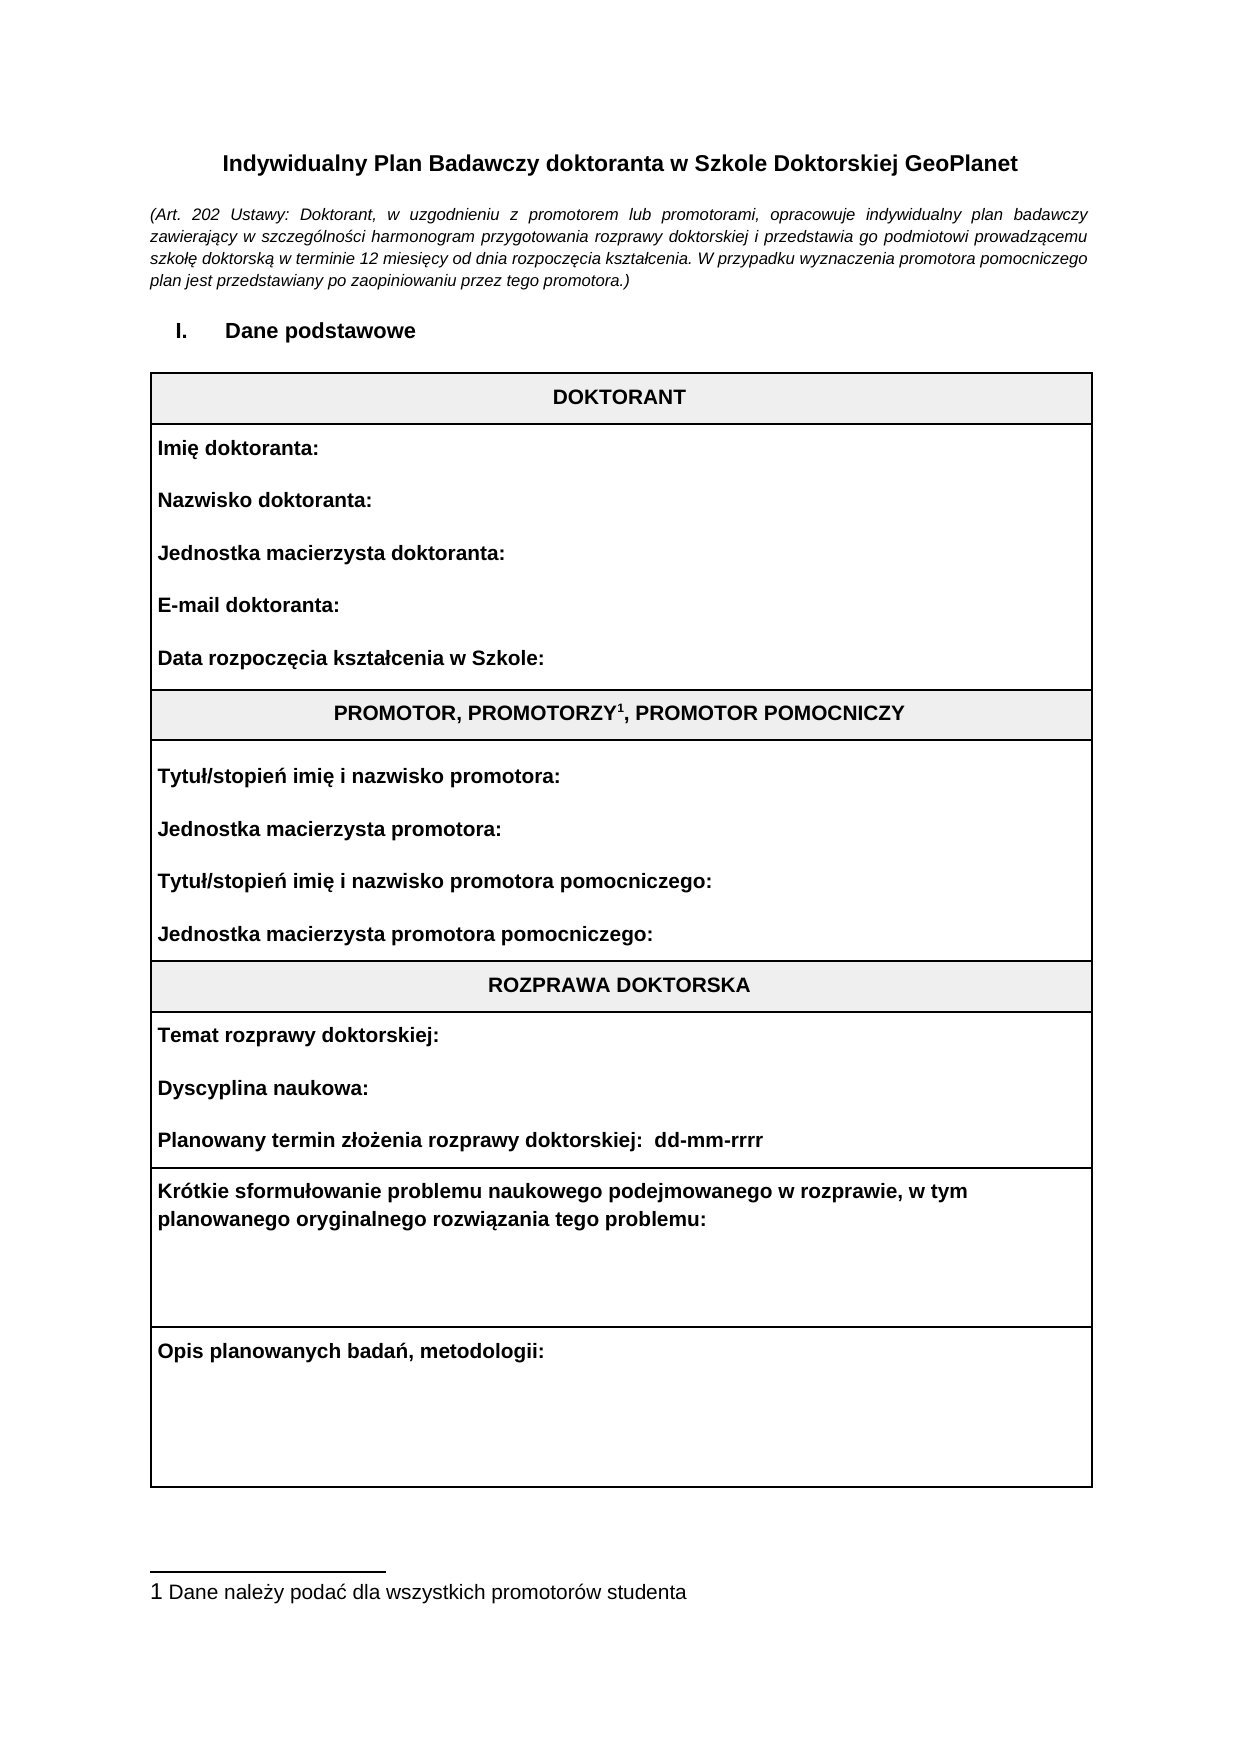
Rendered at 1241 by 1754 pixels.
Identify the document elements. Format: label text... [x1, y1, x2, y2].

table_cell Temat rozprawy doktorskiej: Dyscyplina naukowa: Planowany termin złożenia rozprawy doktorskiej: dd-mm-rrrr [152, 1013, 1091, 1167]
text Indywidualny Plan Badawczy doktoranta w Szkole Doktorskiej GeoPlanet [150, 150, 1090, 176]
list Dane podstawowe [187, 318, 1090, 343]
table_cell Tytuł/stopień imię i nazwisko promotora: Jednostka macierzysta promotora: Tytuł/stopień imię i nazwisko promotora pomocniczego: Jednostka macierzysta promotora pomocniczego: [152, 741, 1091, 960]
table_cell Opis planowanych badań, metodologii: [152, 1328, 1091, 1486]
table_cell ROZPRAWA DOKTORSKA [152, 962, 1091, 1011]
table_cell Krótkie sformułowanie problemu naukowego podejmowanego w rozprawie, w tym planowanego oryginalnego rozwiązania tego problemu: [152, 1169, 1091, 1326]
table_cell Imię doktoranta: Nazwisko doktoranta: Jednostka macierzysta doktoranta: E-mail doktoranta: Data rozpoczęcia kształcenia w Szkole: [152, 425, 1091, 688]
table_header DOKTORANT [152, 374, 1091, 423]
text (Art. 202 Ustawy: Doktorant, w uzgodnieniu z promotorem lub promotorami, opracowuje indywidualny plan badawczy zawierający w szczególności harmonogram przygotowania rozprawy doktorskiej i przedstawia go podmiotowi prowadzącemu szkołę doktorską w terminie 12 miesięcy od dnia rozpoczęcia kształcenia. W przypadku wyznaczenia promotora pomocniczego plan jest przedstawiany po zaopiniowaniu przez tego promotora.) [150, 205, 1090, 290]
table_cell PROMOTOR, PROMOTORZY, PROMOTOR POMOCNICZY [152, 691, 1091, 739]
